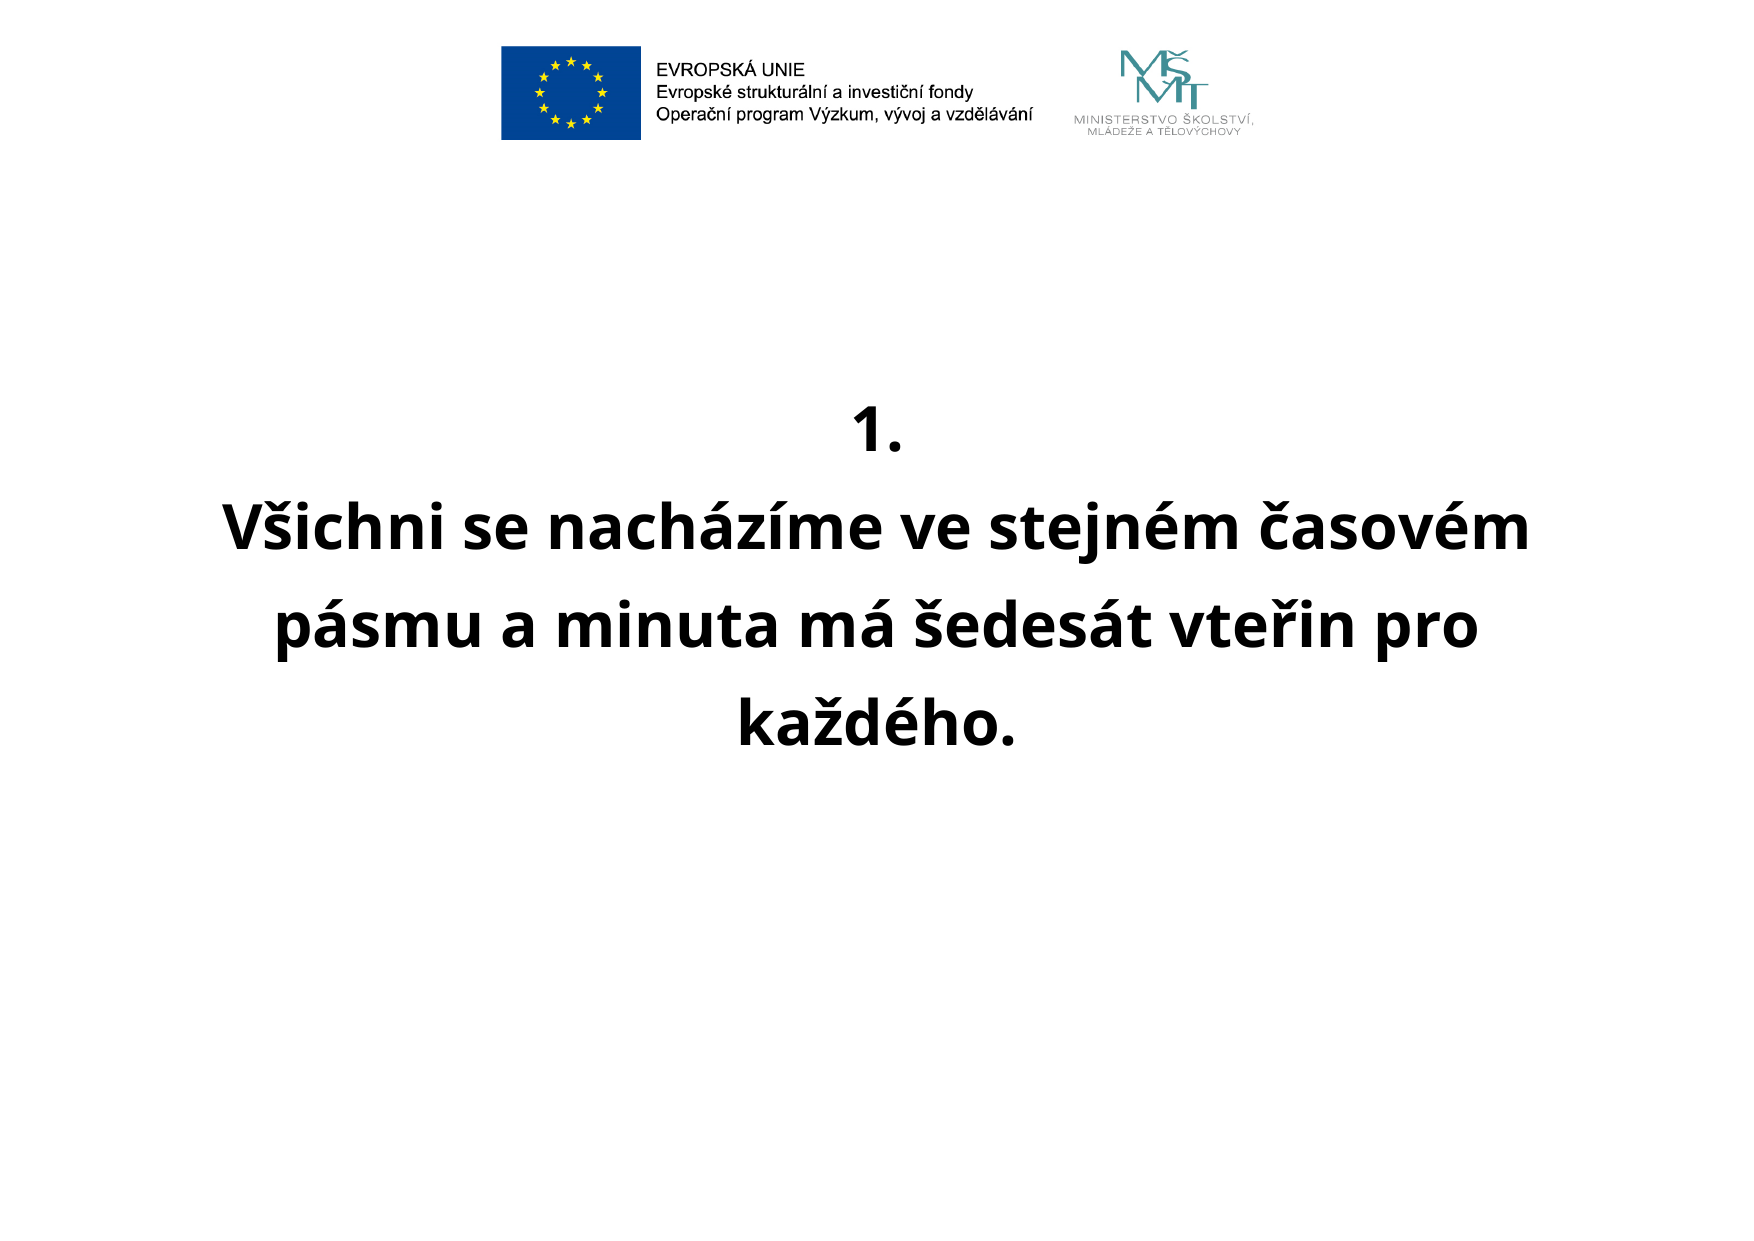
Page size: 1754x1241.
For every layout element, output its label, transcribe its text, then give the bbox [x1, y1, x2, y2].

text Všichni se nacházíme ve stejném časovém pásmu a minuta má šedesát vteřin pro každého. [150, 483, 1604, 763]
picture [454, 0, 1300, 186]
text 1. [150, 385, 1604, 470]
